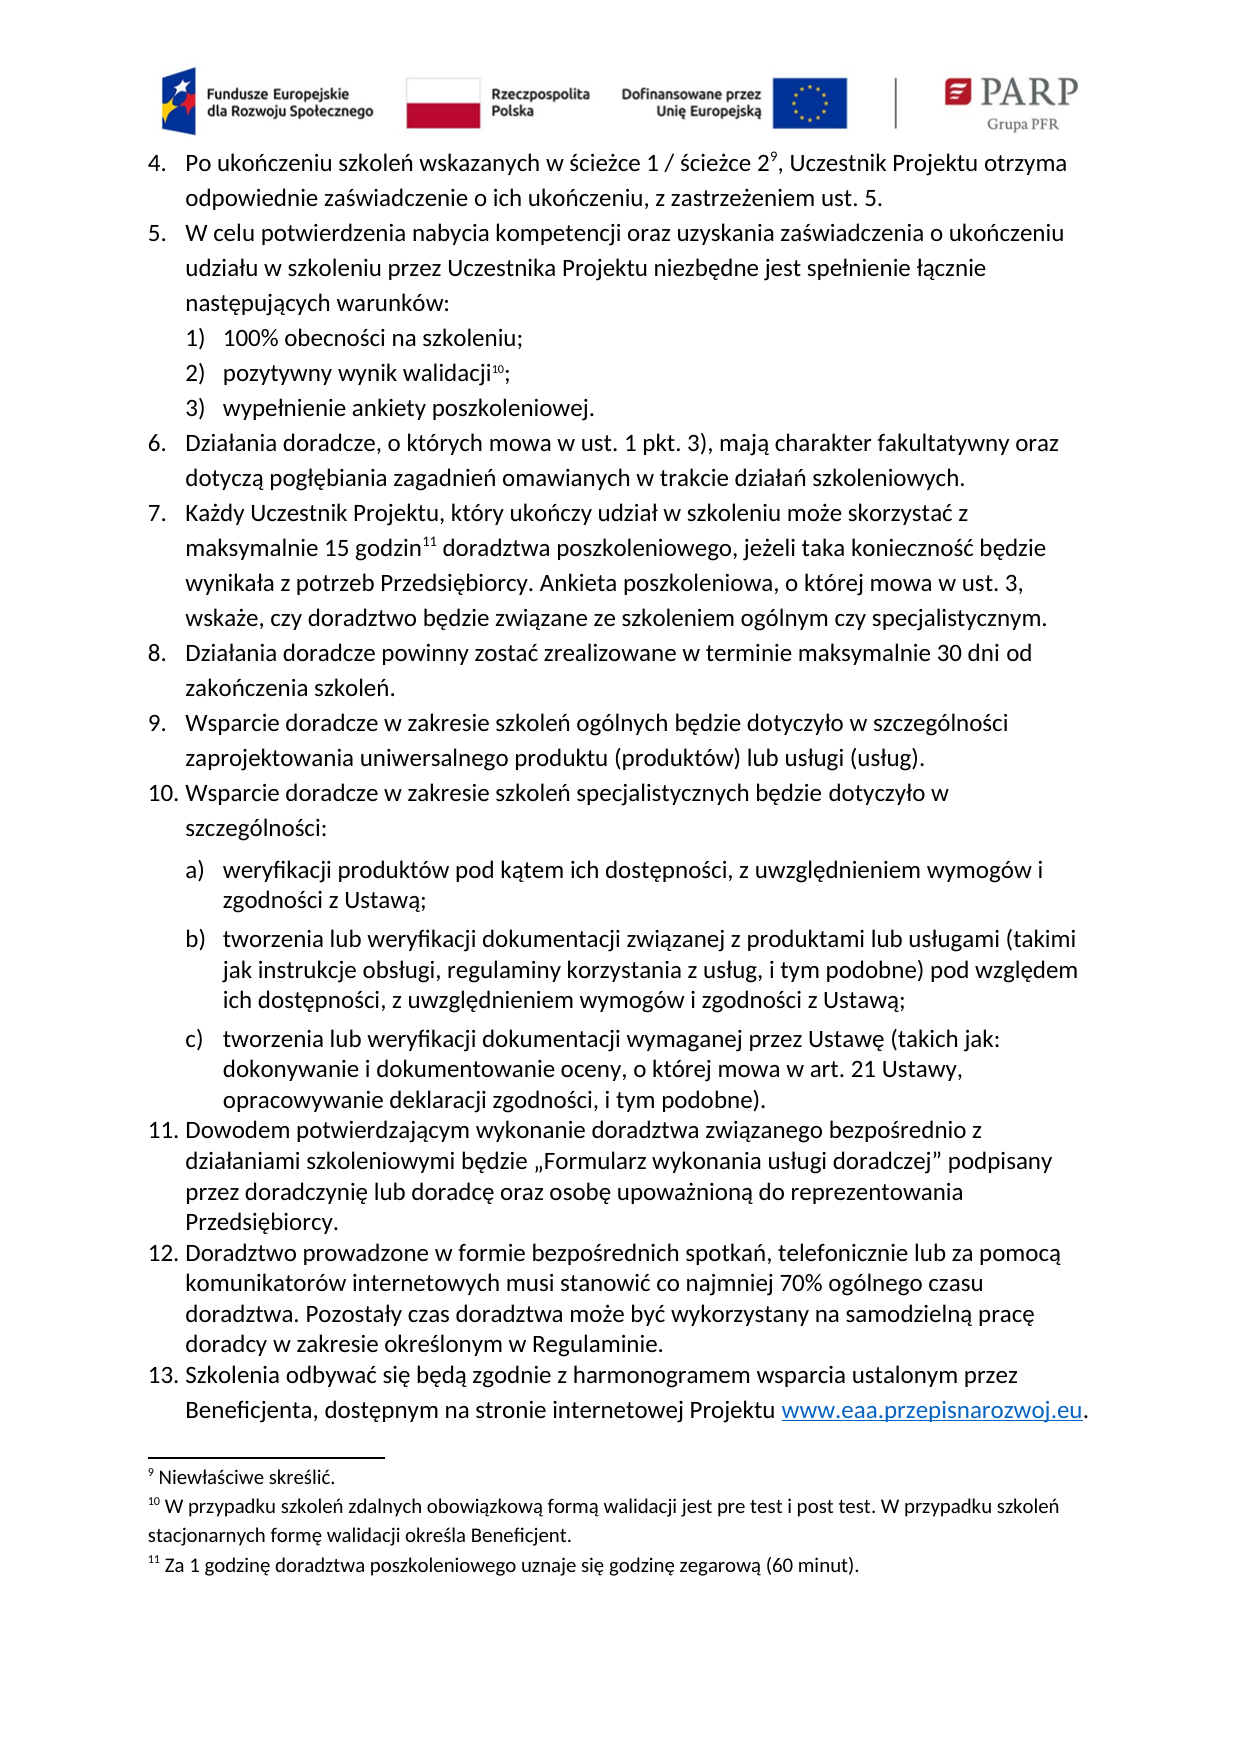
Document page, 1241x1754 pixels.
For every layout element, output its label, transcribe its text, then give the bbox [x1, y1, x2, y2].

list Doradztwo prowadzone w formie bezpośrednich spotkań, telefonicznie lub za pomocą komunikatorów internetowych musi stanowić co najmniej 70% ogólnego czasu doradztwa. Pozostały czas doradztwa może być wykorzystany na samodzielną pracę doradcy w zakresie określonym w Regulaminie. [148, 1237, 1093, 1359]
list tworzenia lub weryfikacji dokumentacji wymaganej przez Ustawę (takich jak: dokonywanie i dokumentowanie oceny, o której mowa w art. 21 Ustawy, opracowywanie deklaracji zgodności, i tym podobne). [185, 1023, 1093, 1115]
list W celu potwierdzenia nabycia kompetencji oraz uzyskania zaświadczenia o ukończeniu udziału w szkoleniu przez Uczestnika Projektu niezbędne jest spełnienie łącznie następujących warunków: [148, 218, 1093, 318]
list Po ukończeniu szkoleń wskazanych w ścieżce 1 / ścieżce 2, Uczestnik Projektu otrzyma odpowiednie zaświadczenie o ich ukończeniu, z zastrzeżeniem ust. 5. [148, 148, 1093, 213]
list weryfikacji produktów pod kątem ich dostępności, z uwzględnieniem wymogów i zgodności z Ustawą; [185, 854, 1093, 915]
list tworzenia lub weryfikacji dokumentacji związanej z produktami lub usługami (takimi jak instrukcje obsługi, regulaminy korzystania z usług, i tym podobne) pod względem ich dostępności, z uwzględnieniem wymogów i zgodności z Ustawą; [185, 923, 1093, 1015]
list Dowodem potwierdzającym wykonanie doradztwa związanego bezpośrednio z działaniami szkoleniowymi będzie „Formularz wykonania usługi doradczej” podpisany przez doradczynię lub doradcę oraz osobę upoważnioną do reprezentowania Przedsiębiorcy. [148, 1115, 1093, 1237]
list Działania doradcze, o których mowa w ust. 1 pkt. 3), mają charakter fakultatywny oraz dotyczą pogłębiania zagadnień omawianych w trakcie działań szkoleniowych. [148, 428, 1093, 493]
list Każdy Uczestnik Projektu, który ukończy udział w szkoleniu może skorzystać z maksymalnie 15 godzin doradztwa poszkoleniowego, jeżeli taka konieczność będzie wynikała z potrzeb Przedsiębiorcy. Ankieta poszkoleniowa, o której mowa w ust. 3, wskaże, czy doradztwo będzie związane ze szkoleniem ogólnym czy specjalistycznym. [148, 498, 1093, 633]
list pozytywny wynik walidacji; [185, 358, 1093, 388]
list wypełnienie ankiety poszkoleniowej. [185, 393, 1093, 423]
list 100% obecności na szkoleniu; [185, 323, 1093, 353]
list Szkolenia odbywać się będą zgodnie z harmonogramem wsparcia ustalonym przez Beneficjenta, dostępnym na stronie internetowej Projektu www.eaa.przepisnarozwoj.eu. [148, 1359, 1093, 1424]
list Działania doradcze powinny zostać zrealizowane w terminie maksymalnie 30 dni od zakończenia szkoleń. [148, 638, 1093, 703]
picture [147, 59, 1093, 145]
list Wsparcie doradcze w zakresie szkoleń ogólnych będzie dotyczyło w szczególności zaprojektowania uniwersalnego produktu (produktów) lub usługi (usług). [148, 708, 1093, 773]
list Wsparcie doradcze w zakresie szkoleń specjalistycznych będzie dotyczyło w szczególności: [148, 778, 1093, 843]
